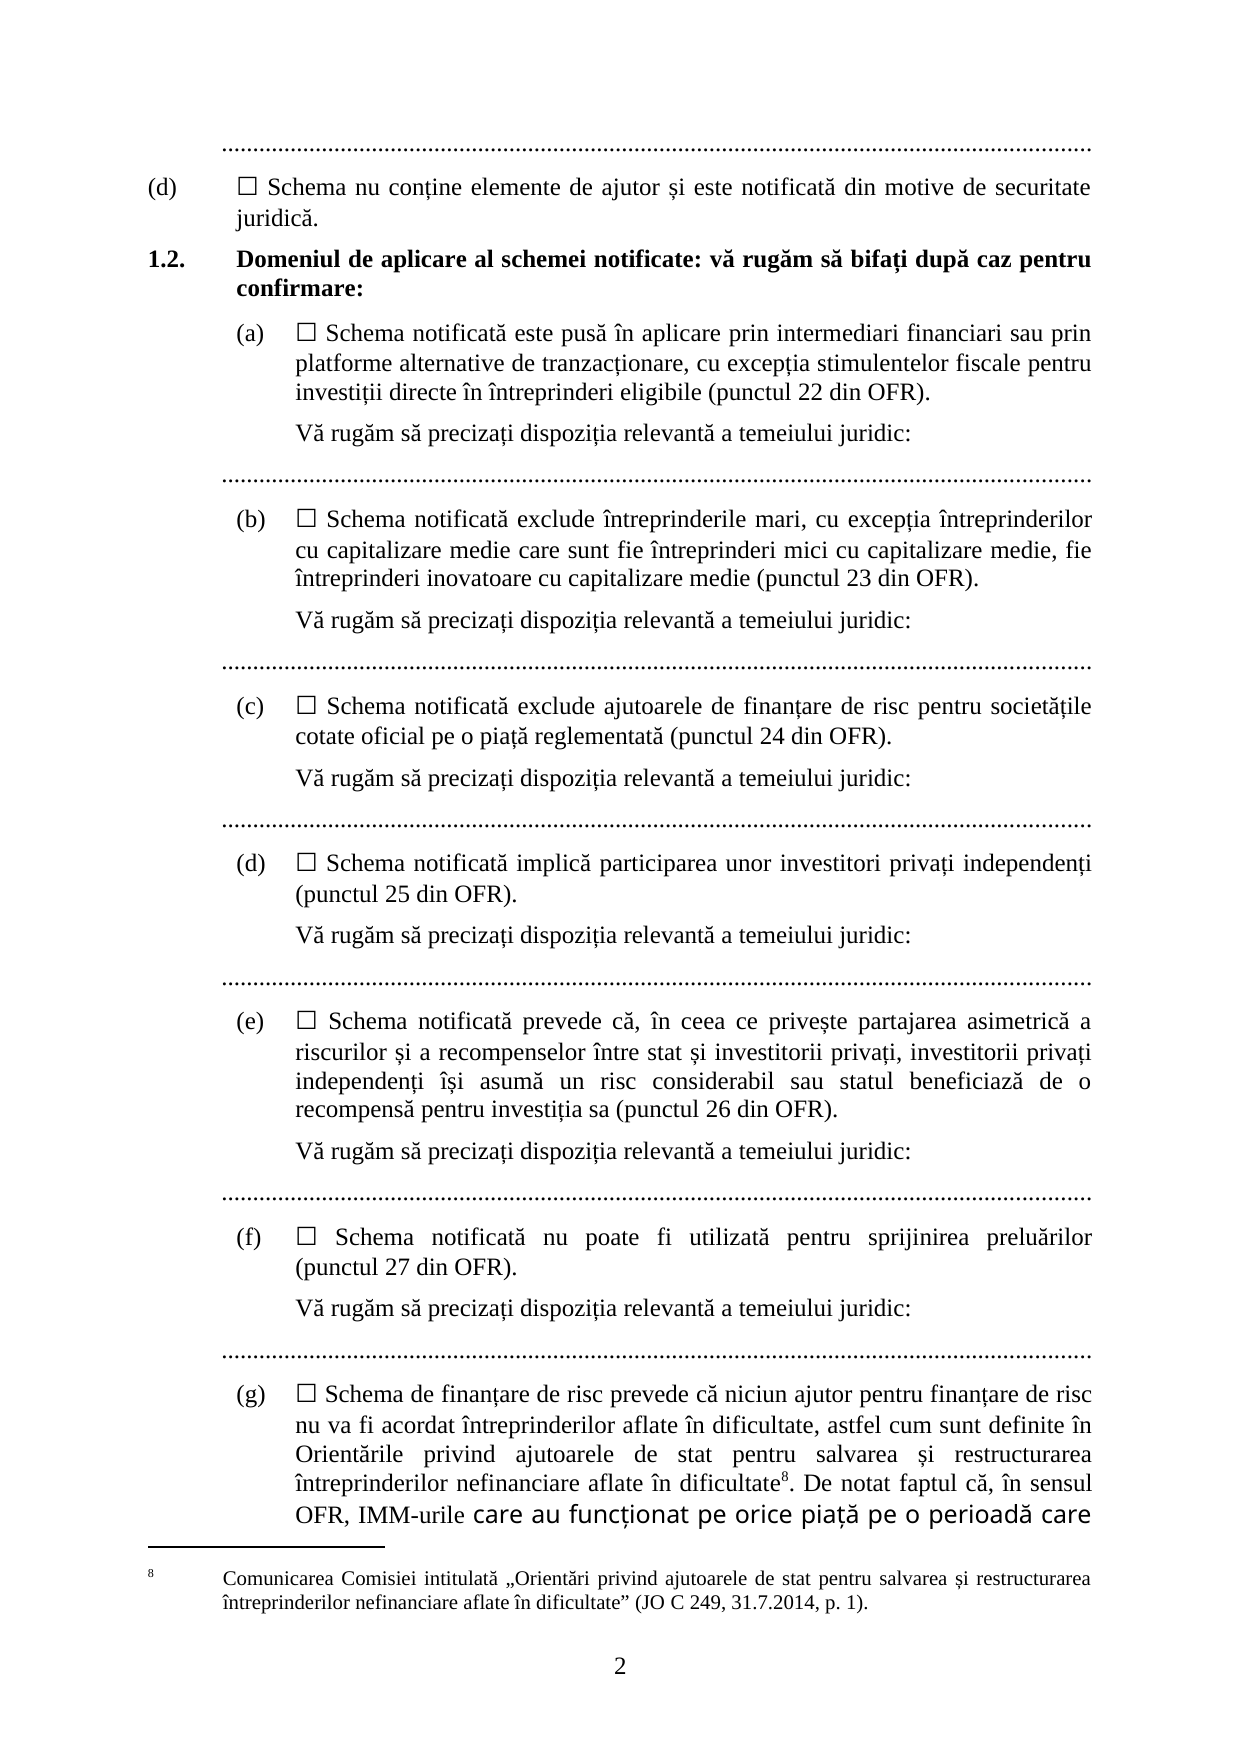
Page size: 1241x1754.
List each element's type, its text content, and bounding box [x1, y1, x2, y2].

text Vă rugăm să precizați dispoziția relevantă a temeiului juridic: [295, 1293, 1093, 1322]
text Vă rugăm să precizați dispoziția relevantă a temeiului juridic: [295, 605, 1093, 633]
text Vă rugăm să precizați dispoziția relevantă a temeiului juridic: [295, 1136, 1093, 1164]
text (a) Schema notificată este pusă în aplicare prin intermediari financiari sau prin platforme alternative de tranzacționare, cu excepția stimulentelor fiscale pentru investiții directe în întreprinderi eligibile (punctul 22 din OFR). [236, 314, 1093, 406]
text Vă rugăm să precizați dispoziția relevantă a temeiului juridic: [295, 920, 1093, 949]
text (e) Schema notificată prevede că, în ceea ce privește partajarea asimetrică a riscurilor și a recompenselor între stat și investitorii privați, investitorii privați independenți își asumă un risc considerabil sau statul beneficiază de o recompensă pentru investiția sa (punctul 26 din OFR). [236, 1003, 1093, 1123]
text Vă rugăm să precizați dispoziția relevantă a temeiului juridic: [295, 763, 1093, 791]
text Vă rugăm să precizați dispoziția relevantă a temeiului juridic: [295, 418, 1093, 447]
text (d) Schema nu conține elemente de ajutor și este notificată din motive de securitate juridică. [148, 169, 1093, 232]
subtitle 1.2. Domeniul de aplicare al schemei notificate: vă rugăm să bifați după caz pentru confirmare: [148, 244, 1093, 302]
text (d) Schema notificată implică participarea unor investitori privați independenți (punctul 25 din OFR). [236, 845, 1093, 908]
text (b) Schema notificată exclude întreprinderile mari, cu excepția întreprinderilor cu capitalizare medie care sunt fie întreprinderi mici cu capitalizare medie, fie întreprinderi inovatoare cu capitalizare medie (punctul 23 din OFR). [236, 501, 1093, 592]
text (c) Schema notificată exclude ajutoarele de finanțare de risc pentru societățile cotate oficial pe o piață reglementată (punctul 24 din OFR). [236, 687, 1093, 750]
text (f) Schema notificată nu poate fi utilizată pentru sprijinirea preluărilor (punctul 27 din OFR). [236, 1218, 1093, 1281]
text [236, 1376, 1093, 1530]
